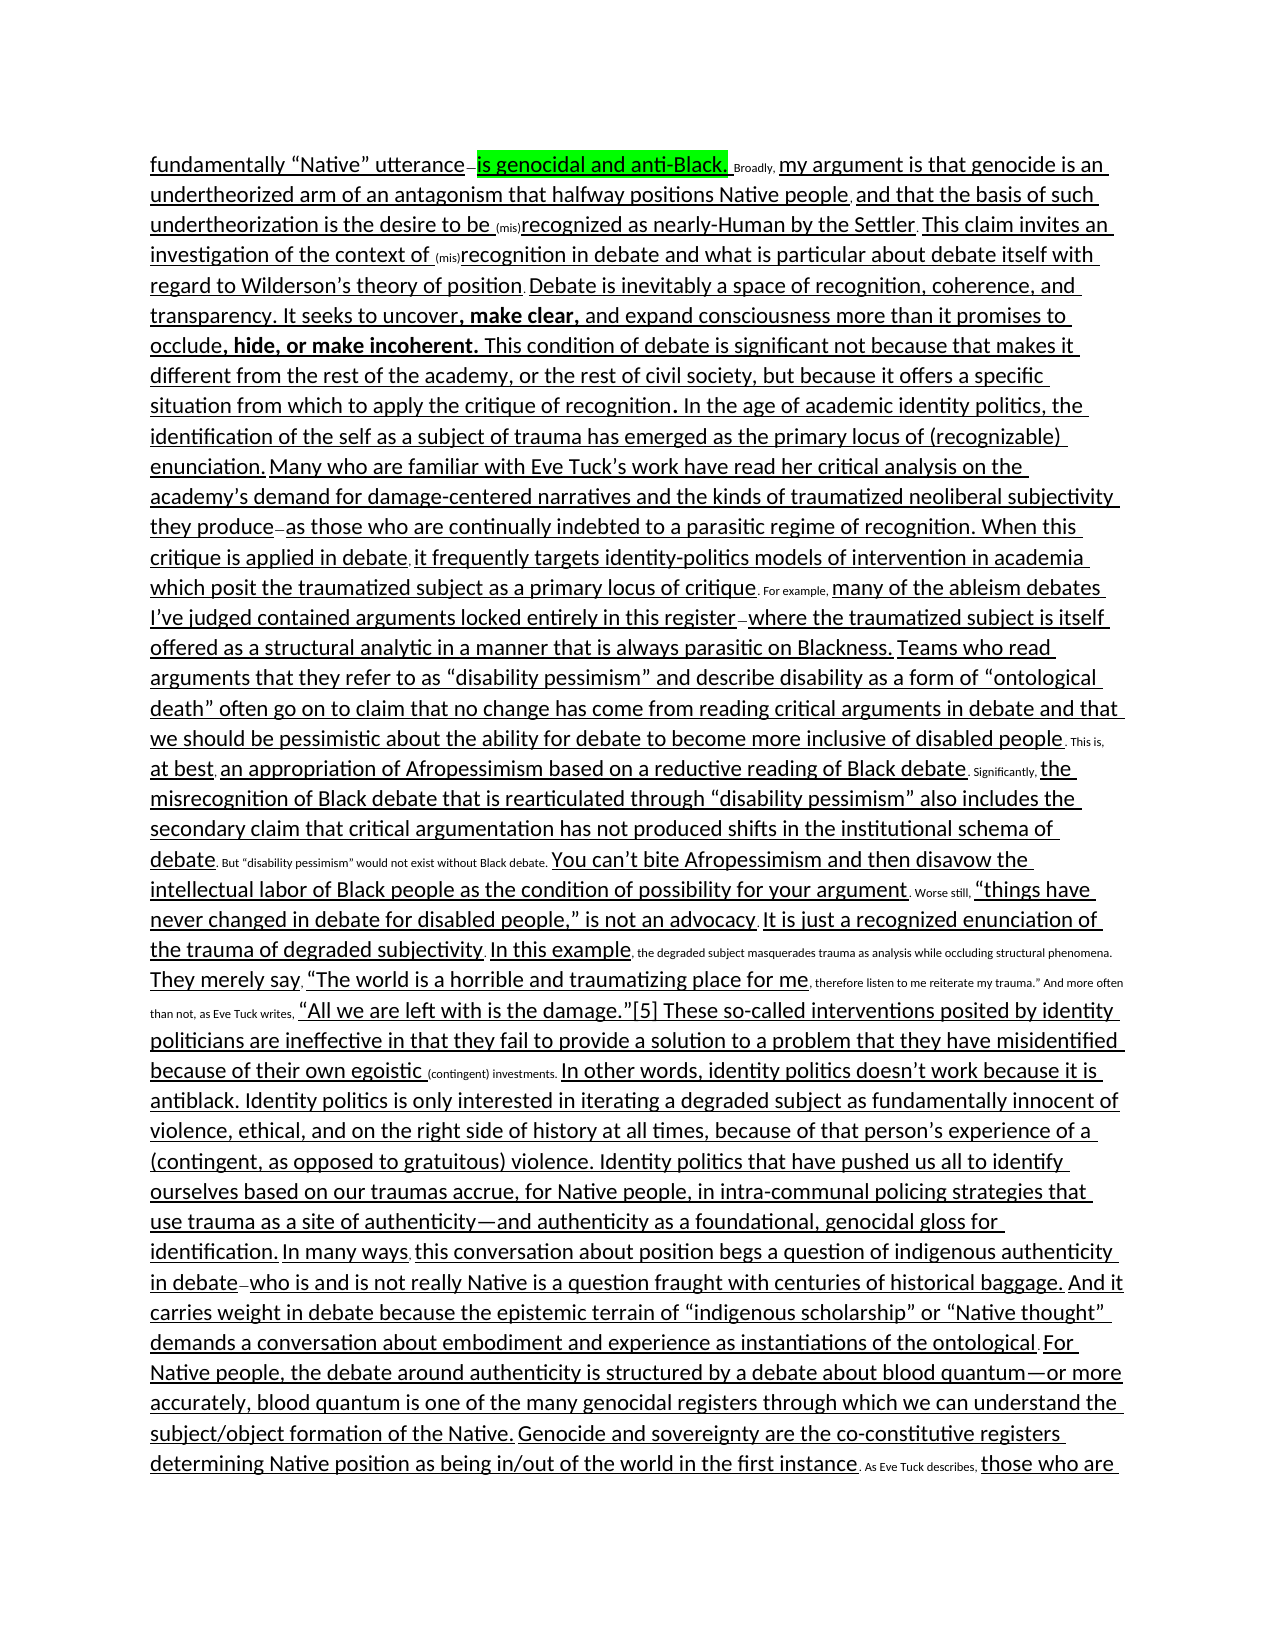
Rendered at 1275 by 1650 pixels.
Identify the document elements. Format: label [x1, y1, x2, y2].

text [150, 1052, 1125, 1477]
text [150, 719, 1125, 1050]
text [150, 150, 1125, 718]
